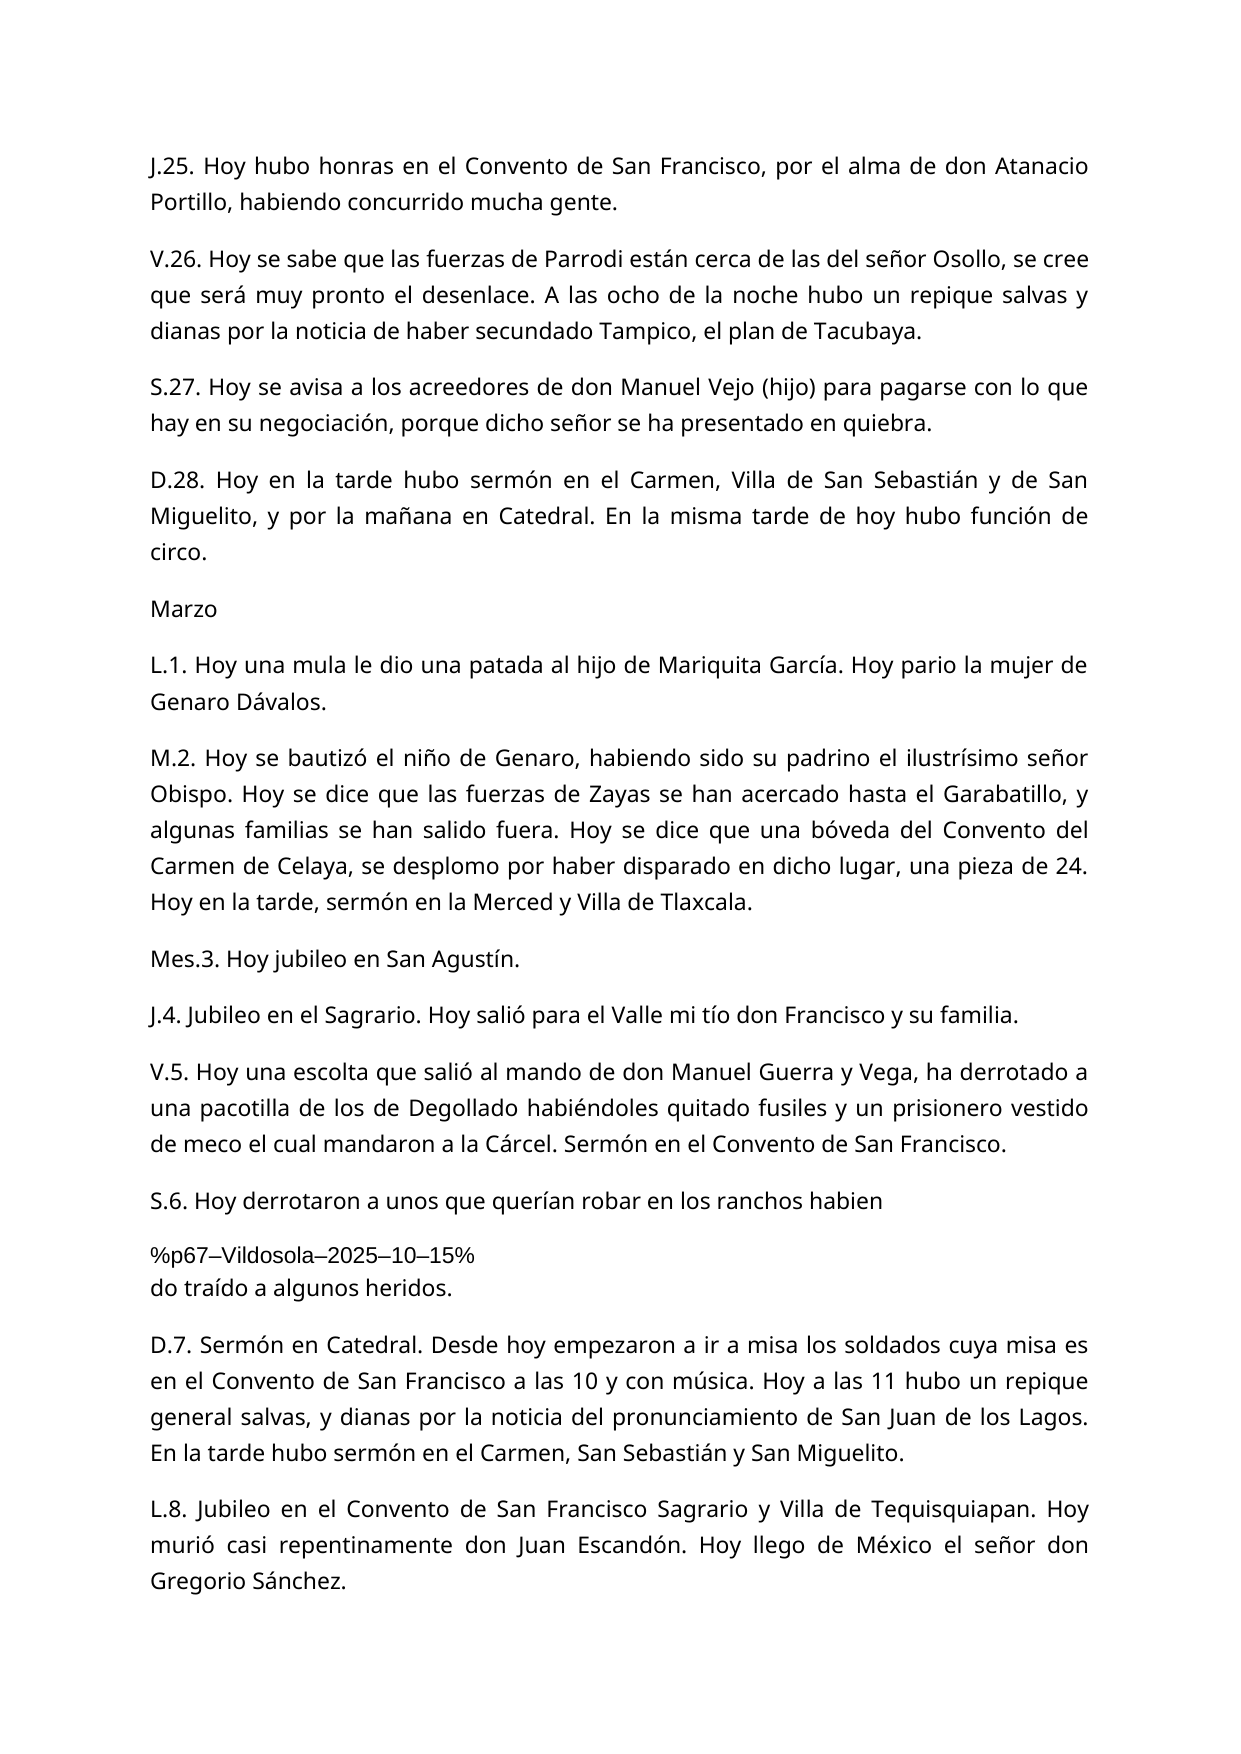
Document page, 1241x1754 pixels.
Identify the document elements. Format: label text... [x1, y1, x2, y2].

text L.8. Jubileo en el Convento de San Francisco Sagrario y Villa de Tequisquiapan. Hoy murió casi repentinamente don Juan Escandón. Hoy llego de México el señor don Gregorio Sánchez. [150, 1493, 1090, 1596]
text D.7. Sermón en Catedral. Desde hoy empezaron a ir a misa los soldados cuya misa es en el Convento de San Francisco a las 10 y con música. Hoy a las 11 hubo un repique general salvas, y dianas por la noticia del pronunciamiento de San Juan de los Lagos. En la tarde hubo sermón en el Carmen, San Sebastián y San Miguelito. [150, 1329, 1090, 1468]
text D.28. Hoy en la tarde hubo sermón en el Carmen, Villa de San Sebastián y de San Miguelito, y por la mañana en Catedral. En la misma tarde de hoy hubo función de circo. [150, 464, 1090, 567]
text V.26. Hoy se sabe que las fuerzas de Parrodi están cerca de las del señor Osollo, se cree que será muy pronto el desenlace. A las ocho de la noche hubo un repique salvas y dianas por la noticia de haber secundado Tampico, el plan de Tacubaya. [150, 243, 1090, 346]
text V.5. Hoy una escolta que salió al mando de don Manuel Guerra y Vega, ha derrotado a una pacotilla de los de Degollado habiéndoles quitado fusiles y un prisionero vestido de meco el cual mandaron a la Cárcel. Sermón en el Convento de San Francisco. [150, 1056, 1090, 1159]
text J.25. Hoy hubo honras en el Convento de San Francisco, por el alma de don Atanacio Portillo, habiendo concurrido mucha gente. [150, 150, 1090, 217]
text %p67–Vildosola–2025–10–15% [150, 1242, 1090, 1268]
text S.27. Hoy se avisa a los acreedores de don Manuel Vejo (hijo) para pagarse con lo que hay en su negociación, porque dicho señor se ha presentado en quiebra. [150, 371, 1090, 438]
text L.1. Hoy una mula le dio una patada al hijo de Mariquita García. Hoy pario la mujer de Genaro Dávalos. [150, 649, 1090, 717]
text S.6. Hoy derrotaron a unos que querían robar en los ranchos habien [150, 1185, 1090, 1216]
text J.4. Jubileo en el Sagrario. Hoy salió para el Valle mi tío don Francisco y su familia. [150, 999, 1090, 1031]
text Mes.3. Hoy jubileo en San Agustín. [150, 943, 1090, 974]
text Marzo [150, 593, 1090, 624]
text do traído a algunos heridos. [150, 1272, 1090, 1303]
text M.2. Hoy se bautizó el niño de Genaro, habiendo sido su padrino el ilustrísimo señor Obispo. Hoy se dice que las fuerzas de Zayas se han acercado hasta el Garabatillo, y algunas familias se han salido fuera. Hoy se dice que una bóveda del Convento del Carmen de Celaya, se desplomo por haber disparado en dicho lugar, una pieza de 24. Hoy en la tarde, sermón en la Merced y Villa de Tlaxcala. [150, 742, 1090, 917]
